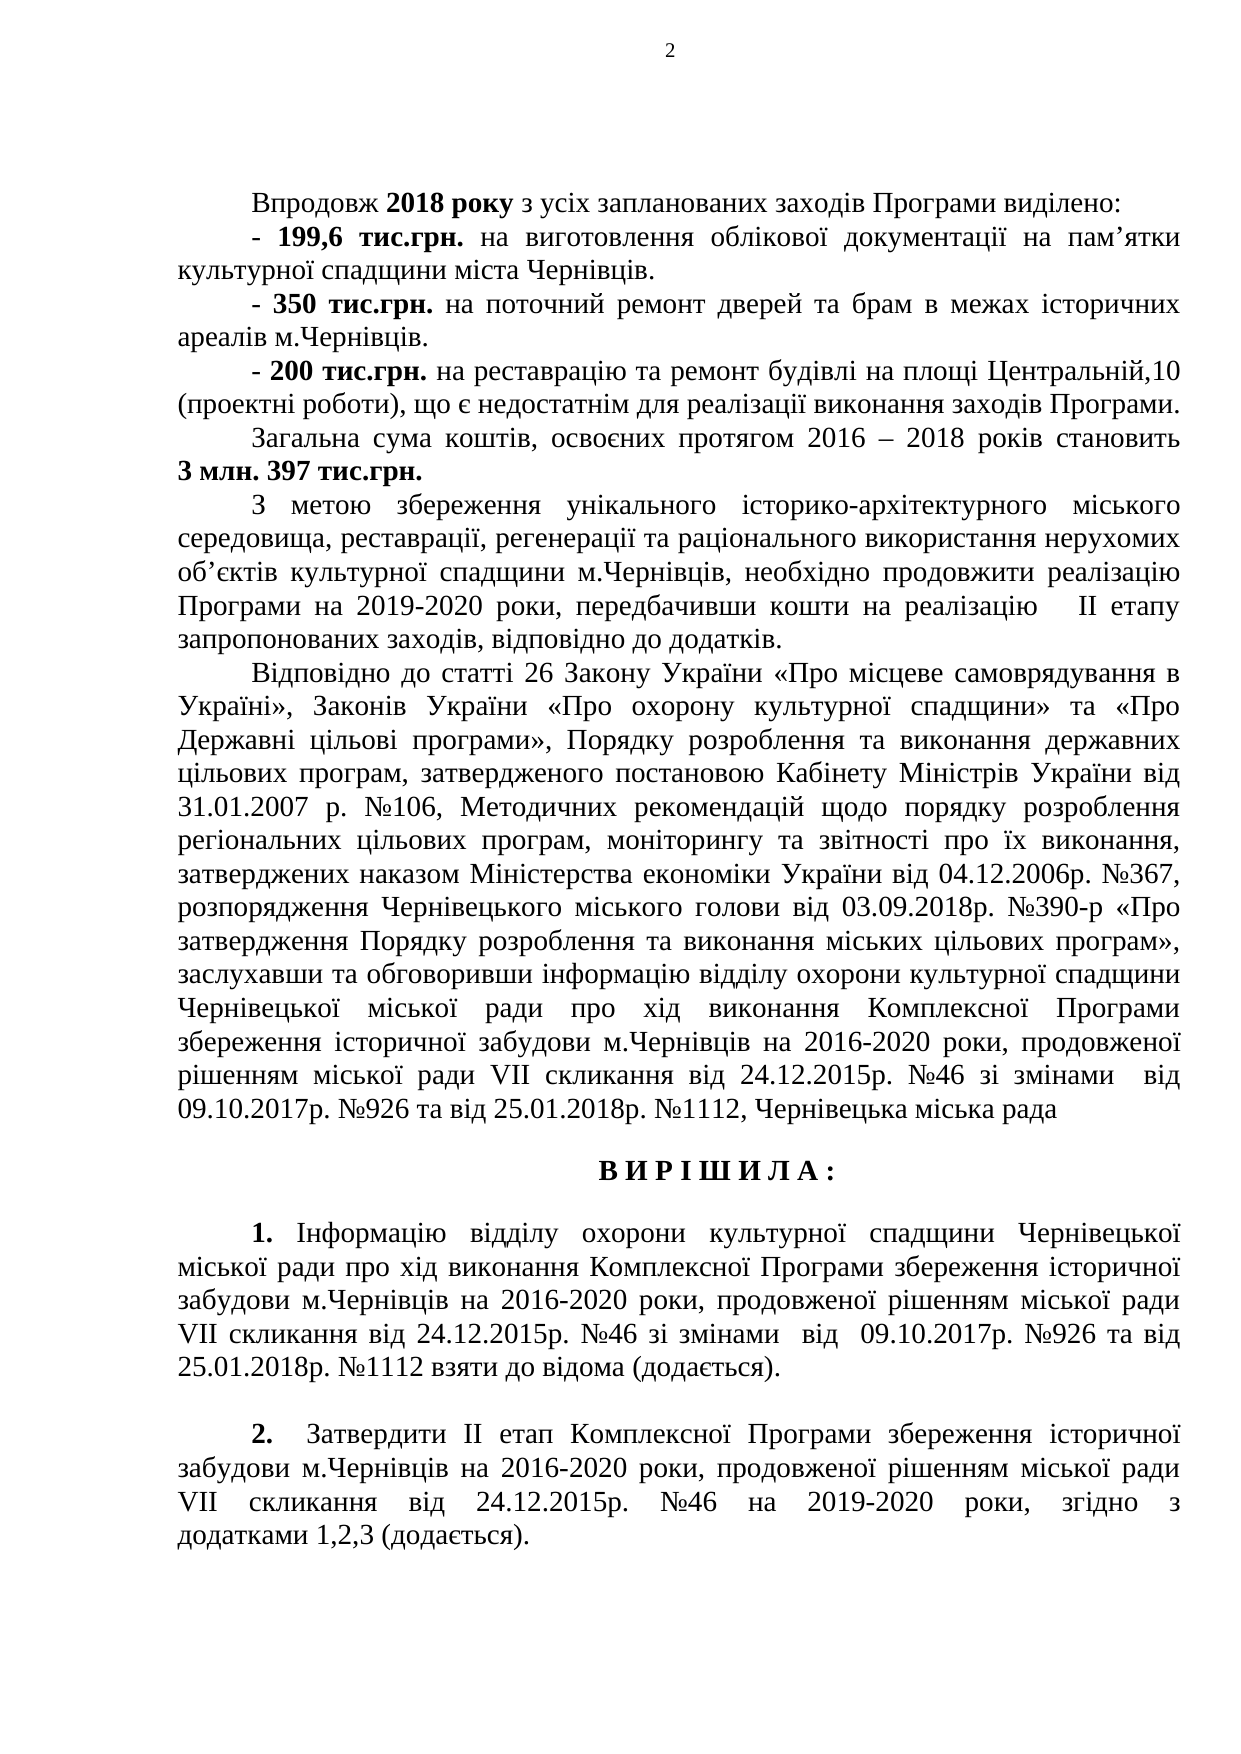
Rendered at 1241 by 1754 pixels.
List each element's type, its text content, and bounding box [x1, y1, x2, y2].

text - 350 тис.грн. на поточний ремонт дверей та брам в межах історичних ареалів м.Чернівців. [177, 286, 1181, 353]
text - 200 тис.грн. на реставрацію та ремонт будівлі на площі Центральній,10 (проектні роботи), що є недостатнім для реалізації виконання заходів Програми. [177, 353, 1181, 420]
text Відповідно до статті 26 Закону України «Про місцеве самоврядування в Україні», Законів України «Про охорону культурної спадщини» та «Про Державні цільові програми», Порядку розроблення та виконання державних цільових програм, затвердженого постановою Кабінету Міністрів України від 31.01.2007 р. №106, Методичних рекомендацій щодо порядку розроблення регіональних цільових програм, моніторингу та звітності про їх виконання, затверджених наказом Міністерства економіки України від 04.12.2006р. №367, розпорядження Чернівецького міського голови від 03.09.2018р. №390-р «Про затвердження Порядку розроблення та виконання міських цільових програм», заслухавши та обговоривши інформацію відділу охорони культурної спадщини Чернівецької міської ради про хід виконання Комплексної Програми збереження історичної забудови м.Чернівців на 2016-2020 роки, продовженої рішенням міської ради VІІ скликання від 24.12.2015р. №46 зі змінами від 09.10.2017р. №926 та від 25.01.2018р. №1112, Чернівецька міська рада [177, 655, 1181, 1124]
text З метою збереження унікального історико-архітектурного міського середовища, реставрації, регенерації та раціонального використання нерухомих об’єктів культурної спадщини м.Чернівців, необхідно продовжити реалізацію Програми на 2019-2020 роки, передбачивши кошти на реалізацію ІІ етапу запропонованих заходів, відповідно до додатків. [177, 487, 1181, 655]
text - 199,6 тис.грн. на виготовлення облікової документації на пам’ятки культурної спадщини міста Чернівців. [177, 219, 1181, 286]
text Загальна сума коштів, освоєних протягом 2016 – 2018 років становить 3 млн. 397 тис.грн. [177, 420, 1181, 487]
text В И Р І Ш И Л А : [177, 1153, 1181, 1187]
text 2. Затвердити ІІ етап Комплексної Програми збереження історичної забудови м.Чернівців на 2016-2020 роки, продовженої рішенням міської ради VІІ скликання від 24.12.2015р. №46 на 2019-2020 роки, згідно з додатками 1,2,3 (додається). [177, 1417, 1181, 1551]
text 1. Інформацію відділу охорони культурної спадщини Чернівецької міської ради про хід виконання Комплексної Програми збереження історичної забудови м.Чернівців на 2016-2020 роки, продовженої рішенням міської ради VІІ скликання від 24.12.2015р. №46 зі змінами від 09.10.2017р. №926 та від 25.01.2018р. №1112 взяти до відома (додається). [177, 1215, 1181, 1383]
text Впродовж 2018 року з усіх запланованих заходів Програми виділено: [177, 185, 1181, 219]
